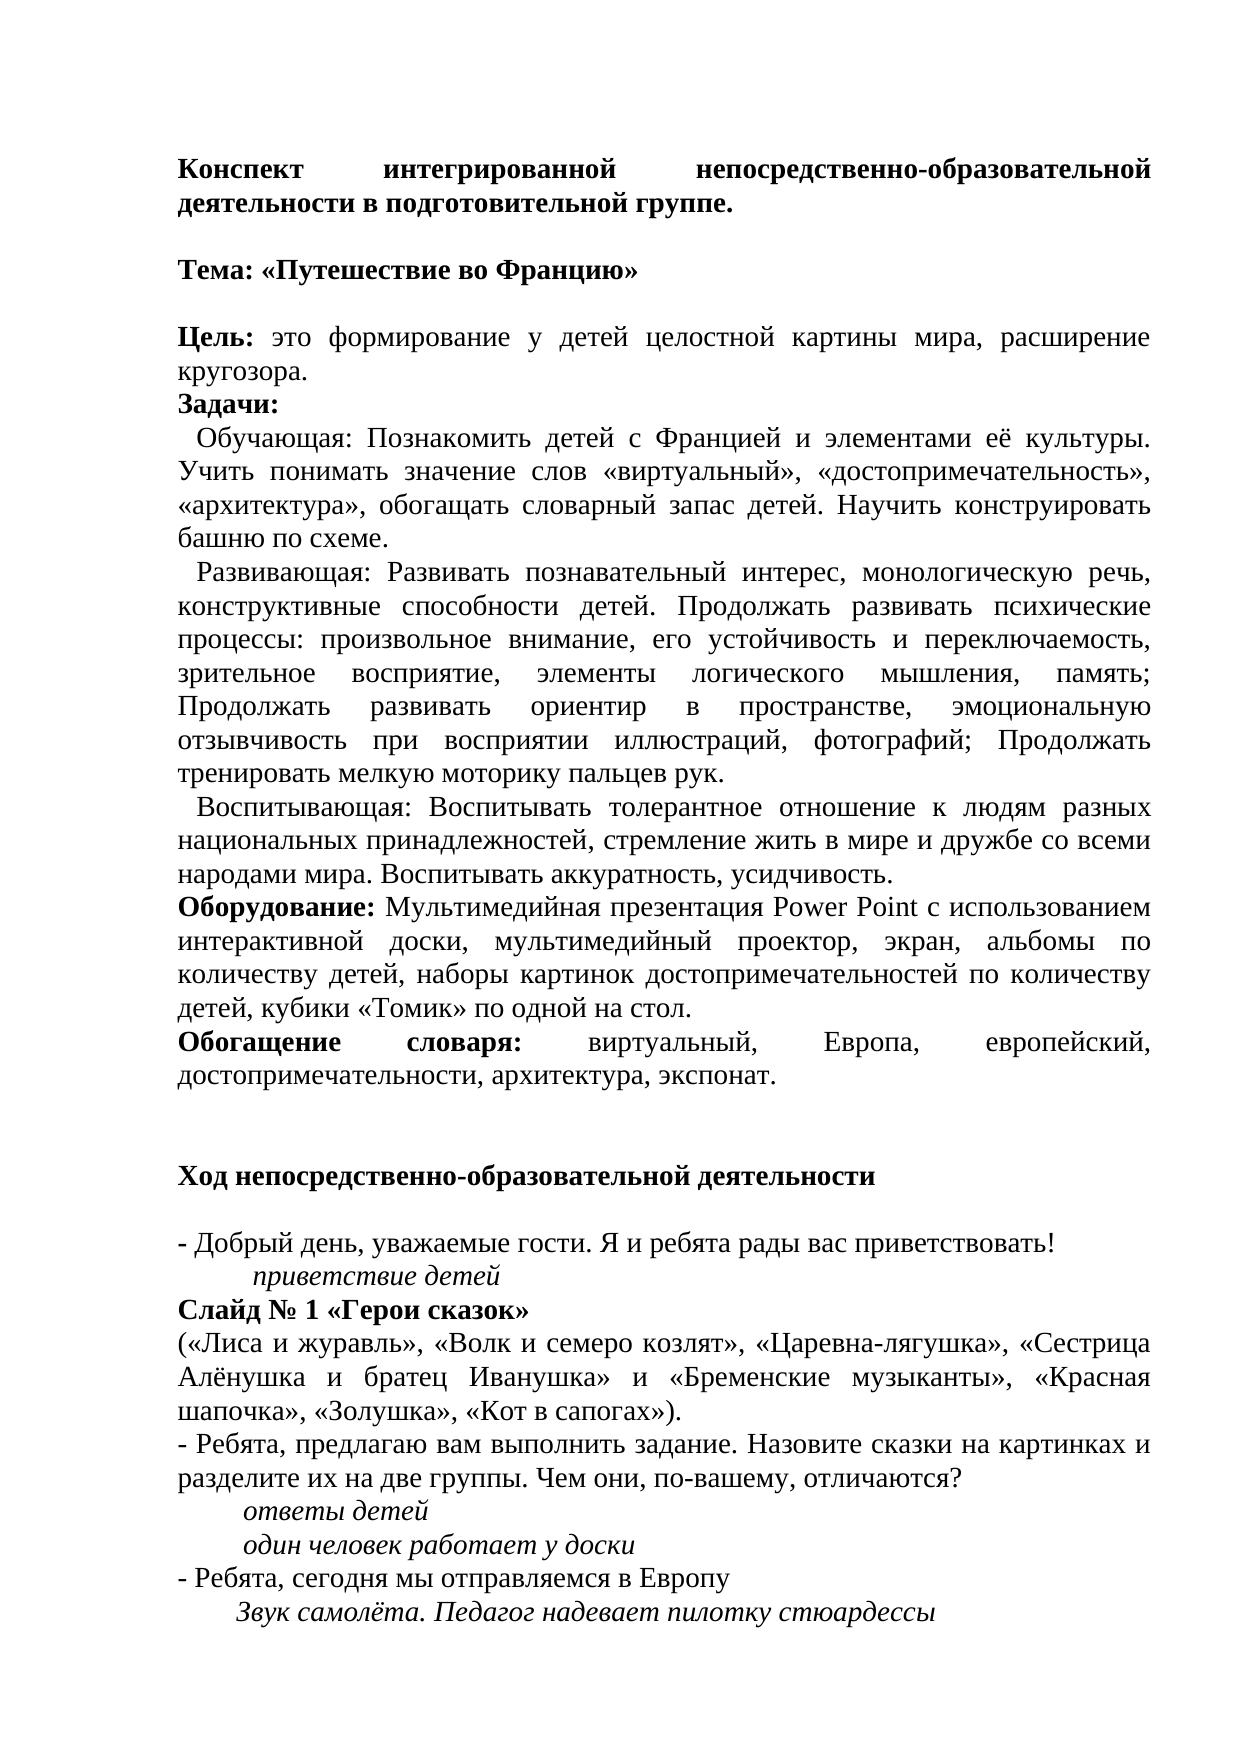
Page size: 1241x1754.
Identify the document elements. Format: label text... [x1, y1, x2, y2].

text один человек работает у доски [177, 1527, 1152, 1560]
text Воспитывающая: Воспитывать толерантное отношение к людям разных национальных принадлежностей, стремление жить в мире и дружбе со всеми народами мира. Воспитывать аккуратность, усидчивость. [177, 789, 1152, 889]
text ответы детей [177, 1493, 1152, 1527]
text - Добрый день, уважаемые гости. Я и ребята рады вас приветствовать! [177, 1225, 1152, 1258]
text Оборудование: Мультимедийная презентация Power Point с использованием интерактивной доски, мультимедийный проектор, экран, альбомы по количеству детей, наборы картинок достопримечательностей по количеству детей, кубики «Томик» по одной на стол. [177, 889, 1152, 1024]
text («Лиса и журавль», «Волк и семеро козлят», «Царевна-лягушка», «Сестрица Алёнушка и братец Иванушка» и «Бременские музыканты», «Красная шапочка», «Золушка», «Кот в сапогах»). [177, 1326, 1152, 1426]
text Тема: «Путешествие во Францию» [177, 252, 1152, 286]
text Звук самолёта. Педагог надевает пилотку стюардессы [177, 1594, 1152, 1627]
text Развивающая: Развивать познавательный интерес, монологическую речь, конструктивные способности детей. Продолжать развивать психические процессы: произвольное внимание, его устойчивость и переключаемость, зрительное восприятие, элементы логического мышления, память; Продолжать развивать ориентир в пространстве, эмоциональную отзывчивость при восприятии иллюстраций, фотографий; Продолжать тренировать мелкую моторику пальцев рук. [177, 554, 1152, 789]
text приветствие детей [177, 1258, 1152, 1292]
text Слайд № 1 «Герои сказок» [177, 1292, 1152, 1326]
text Цель: это формирование у детей целостной картины мира, расширение кругозора. [177, 319, 1152, 386]
text Задачи: [177, 386, 1152, 420]
text Обучающая: Познакомить детей с Францией и элементами её культуры. Учить понимать значение слов «виртуальный», «достопримечательность», «архитектура», обогащать словарный запас детей. Научить конструировать башню по схеме. [177, 420, 1152, 554]
text - Ребята, предлагаю вам выполнить задание. Назовите сказки на картинках и разделите их на две группы. Чем они, по-вашему, отличаются? [177, 1426, 1152, 1493]
text Обогащение словаря: виртуальный, Европа, европейский, достопримечательности, архитектура, экспонат. [177, 1024, 1152, 1091]
text Конспект интегрированной непосредственно-образовательной деятельности в подготовительной группе. [177, 152, 1152, 219]
text Ход непосредственно-образовательной деятельности [177, 1158, 1152, 1191]
text - Ребята, сегодня мы отправляемся в Европу [177, 1560, 1152, 1594]
